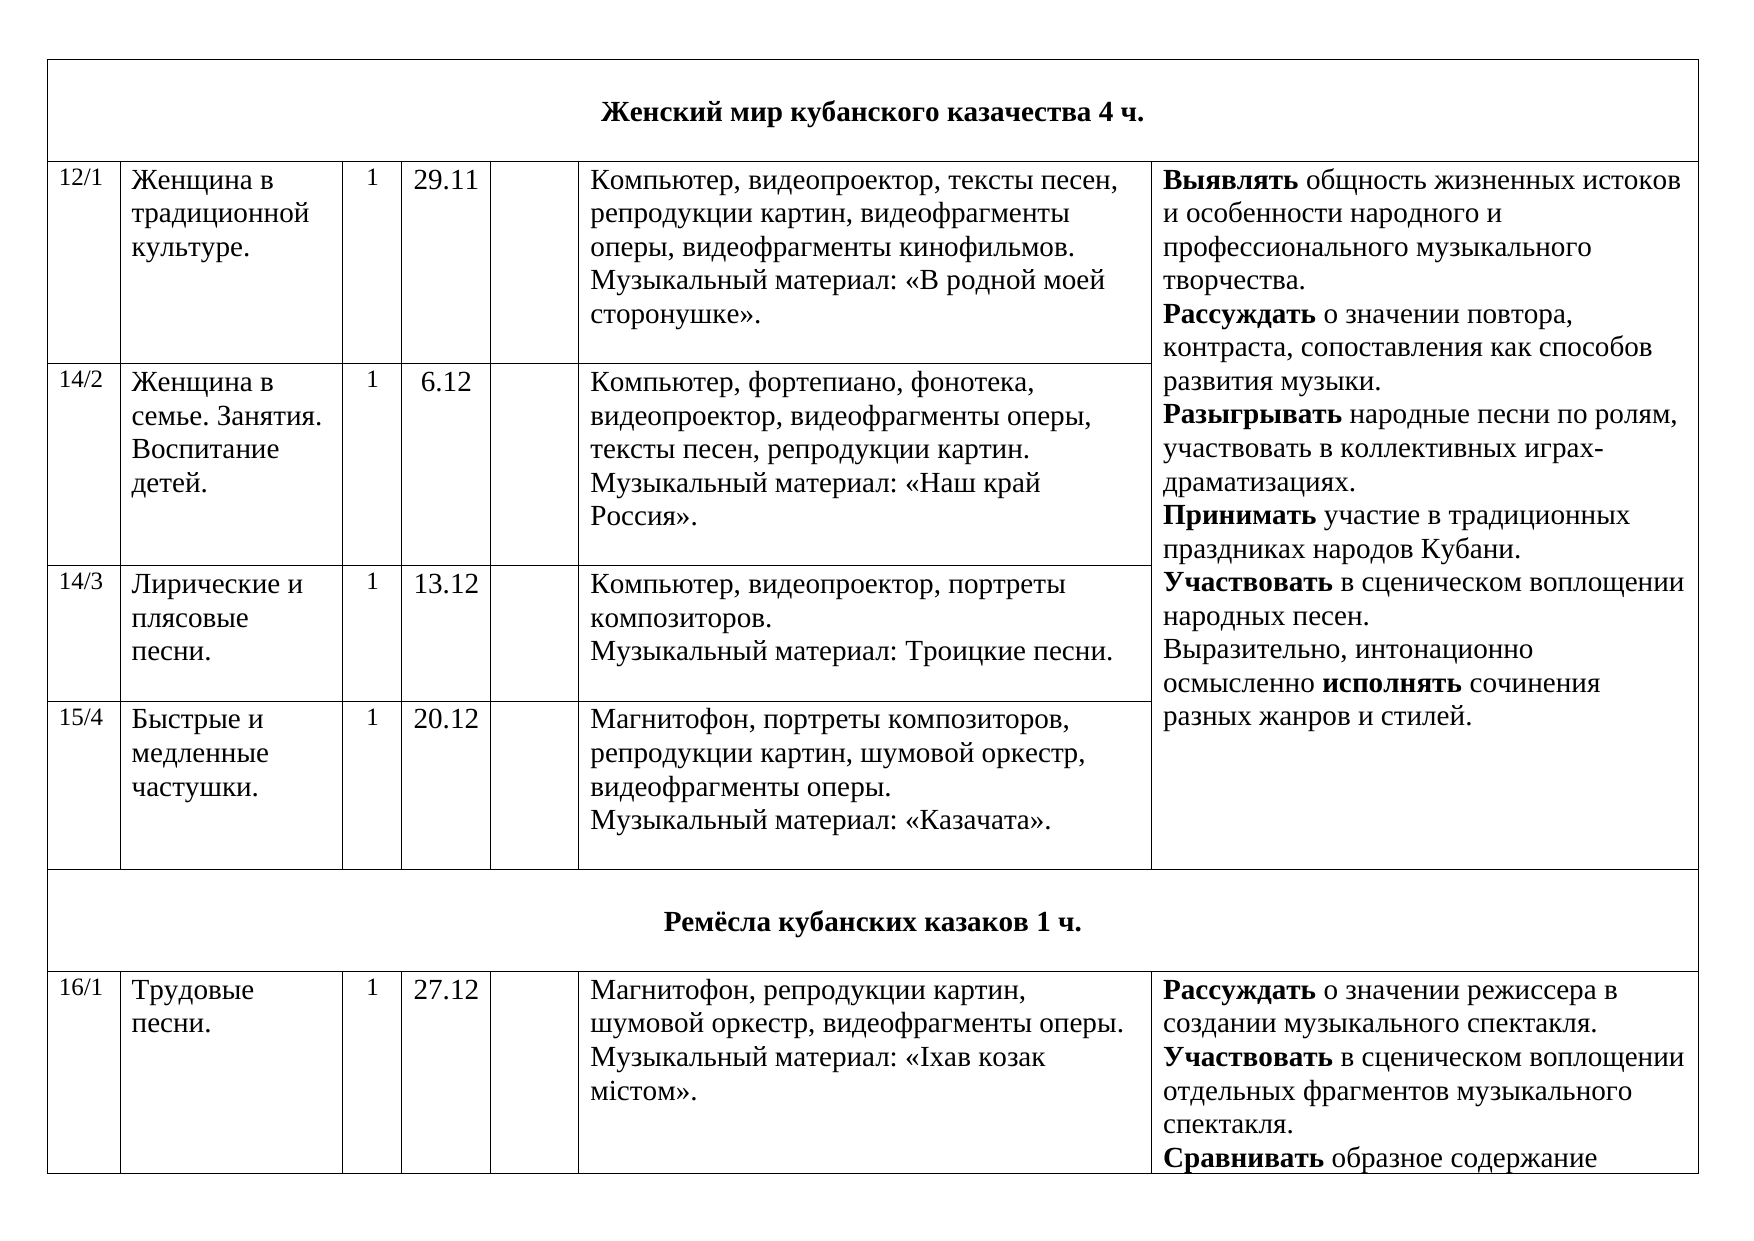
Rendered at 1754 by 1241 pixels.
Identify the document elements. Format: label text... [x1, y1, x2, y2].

table_cell [491, 972, 578, 1173]
table_cell 15/4 [48, 702, 120, 869]
table_cell 16/1 [48, 972, 120, 1173]
table_cell Женщина в традиционной культуре. [121, 162, 342, 363]
table_cell 29.11 [402, 162, 490, 363]
table_cell 27.12 [402, 972, 490, 1173]
table_cell 14/3 [48, 566, 120, 701]
table_cell 1 [343, 972, 401, 1173]
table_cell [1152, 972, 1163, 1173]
table_cell Магнитофон, портреты композиторов, репродукции картин, шумовой оркестр, видеофрагменты оперы. Музыкальный материал: «Казачата». [579, 702, 1151, 869]
table_cell 12/1 [48, 162, 120, 363]
table_cell Компьютер, фортепиано, фонотека, видеопроектор, видеофрагменты оперы, тексты песен, репродукции картин. Музыкальный материал: «Наш край Россия». [579, 364, 1151, 565]
table_cell [491, 702, 578, 869]
table_cell 1 [343, 566, 401, 701]
table_cell Компьютер, видеопроектор, портреты композиторов. Музыкальный материал: Троицкие песни. [579, 566, 1151, 701]
table_cell Компьютер, видеопроектор, тексты песен, репродукции картин, видеофрагменты оперы, видеофрагменты кинофильмов. Музыкальный материал: «В родной моей сторонушке». [579, 162, 1151, 363]
table_cell 6.12 [402, 364, 490, 565]
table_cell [579, 972, 1151, 1173]
table_cell Лирические и плясовые песни. [121, 566, 342, 701]
table_cell 1 [343, 162, 401, 363]
table_cell Трудовые песни. [121, 972, 342, 1173]
table_cell [491, 566, 578, 701]
table_cell Быстрые и медленные частушки. [121, 702, 342, 869]
table_cell [491, 364, 578, 565]
table_cell 1 [343, 702, 401, 869]
table_cell 13.12 [402, 566, 490, 701]
table_cell [491, 162, 578, 363]
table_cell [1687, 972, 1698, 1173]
table_cell Выявлять общность жизненных истоков и особенности народного и профессионального музыкального творчества. Рассуждать о значении повтора, контраста, сопоставления как способов развития музыки. Разыгрывать народные песни по ролям, участвовать в коллективных играх-драматизациях. Принимать участие в традиционных праздниках народов Кубани. Участвовать в сценическом воплощении народных песен. Выразительно, интонационно осмысленно исполнять сочинения разных жанров и стилей. [1152, 162, 1698, 869]
table_cell 1 [343, 364, 401, 565]
table_cell 14/2 [48, 364, 120, 565]
table_cell Женщина в семье. Занятия. Воспитание детей. [121, 364, 342, 565]
table_cell 20.12 [402, 702, 490, 869]
